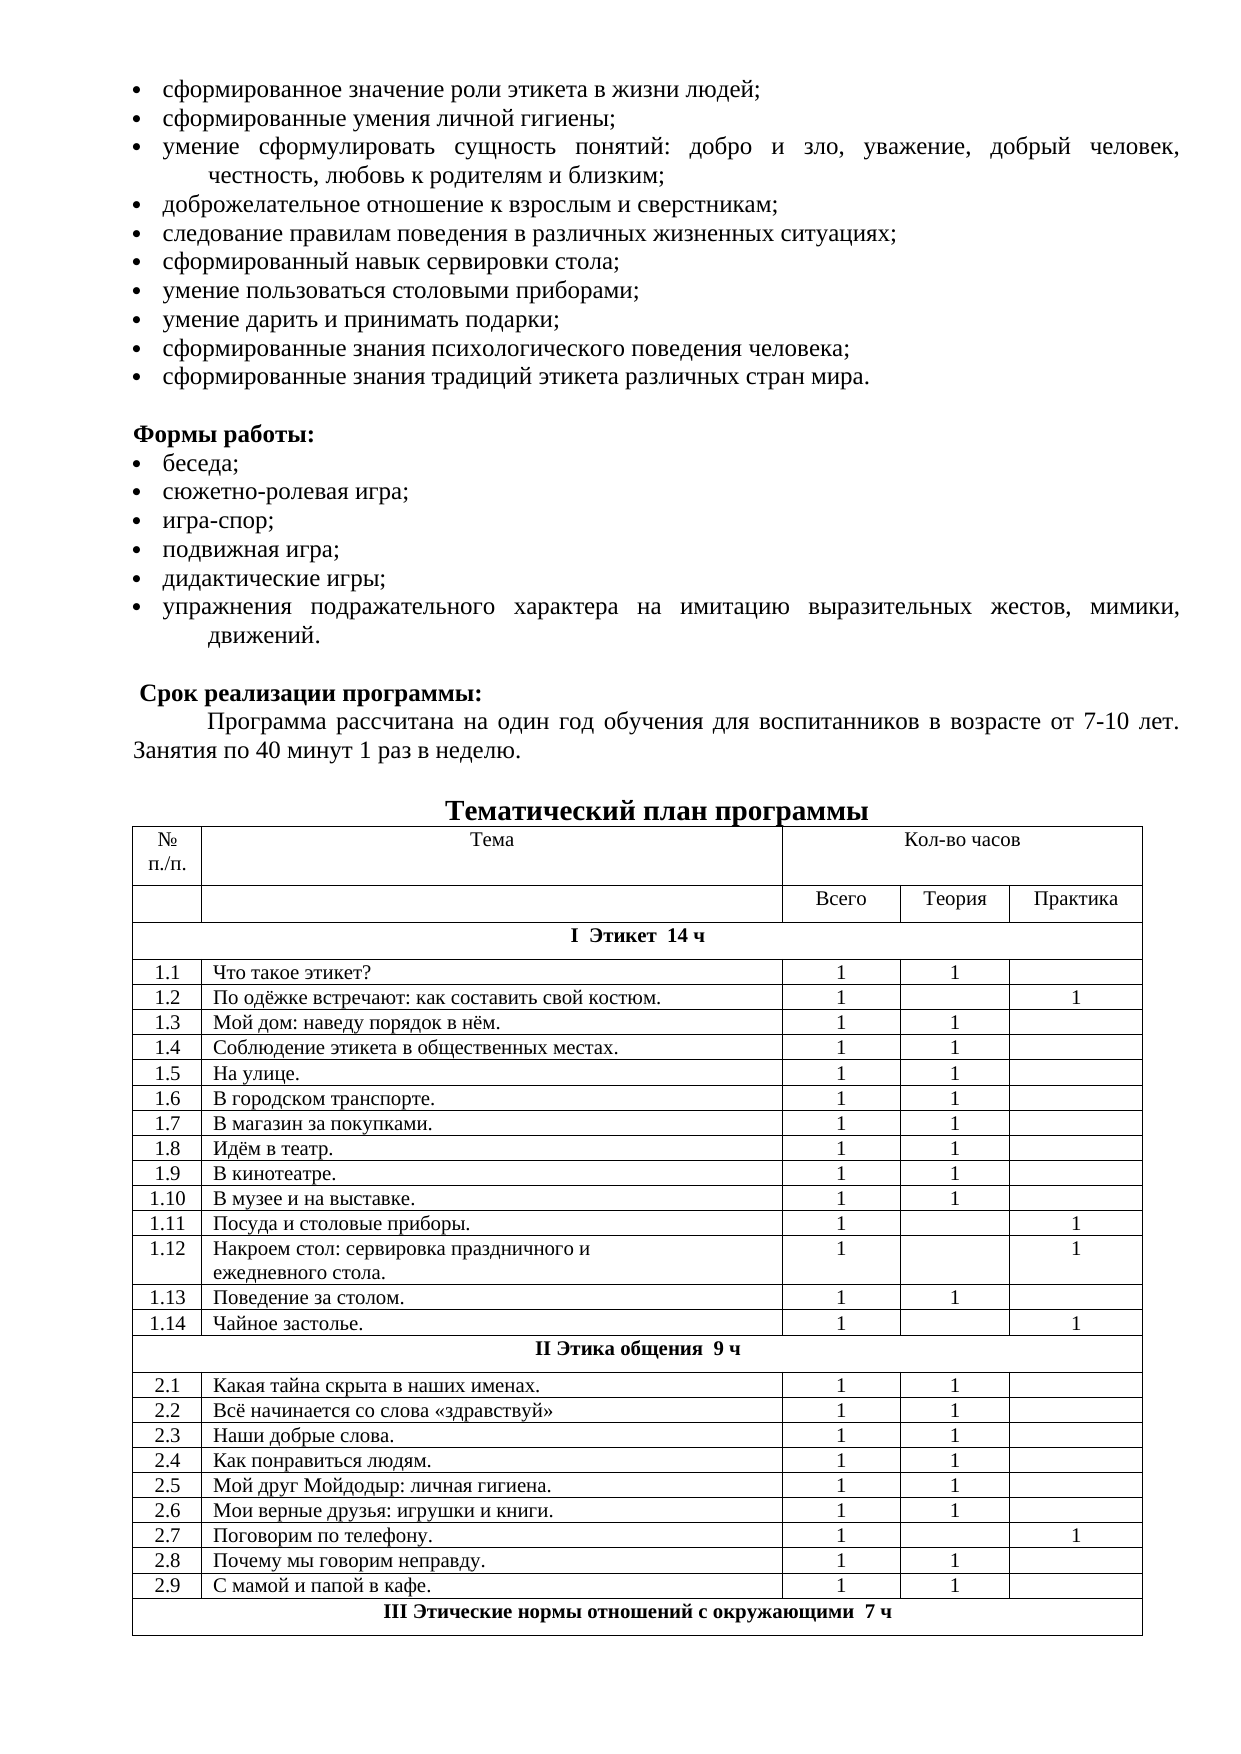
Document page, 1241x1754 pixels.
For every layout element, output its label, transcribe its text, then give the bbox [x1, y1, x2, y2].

table_cell 1 [783, 985, 900, 1009]
table_cell 2.1 [133, 1373, 201, 1397]
table_cell 1.8 [133, 1136, 201, 1160]
table_cell 1 [783, 1448, 900, 1472]
list сформированный навык сервировки стола; [133, 246, 1181, 275]
table_cell Как понравиться людям. [202, 1448, 782, 1472]
table_cell С мамой и папой в кафе. [202, 1574, 782, 1597]
table_cell [901, 1211, 1009, 1235]
table_cell Поговорим по телефону. [202, 1523, 782, 1547]
table_cell 1.6 [133, 1086, 201, 1109]
table_cell [901, 985, 1009, 1009]
table_cell 1.12 [133, 1236, 201, 1284]
table_cell 1.10 [133, 1186, 201, 1210]
table_cell [1010, 1010, 1142, 1034]
table_cell В магазин за покупками. [202, 1111, 782, 1135]
table_cell 1 [783, 1010, 900, 1034]
table_cell 1 [783, 960, 900, 984]
table_cell 1.2 [133, 985, 201, 1009]
table_cell 1.13 [133, 1285, 201, 1309]
table_cell 1 [783, 1236, 900, 1284]
table_cell Ι Этикет 14 ч [133, 923, 1142, 959]
table_cell 1 [783, 1398, 900, 1422]
table_cell 1 [783, 1423, 900, 1447]
table_cell 1 [901, 1398, 1009, 1422]
table_cell 1.14 [133, 1310, 201, 1334]
table_cell [133, 886, 201, 922]
list умение сформулировать сущность понятий: добро и зло, уважение, добрый человек, честность, любовь к родителям и близким; [133, 131, 1181, 189]
list сформированное значение роли этикета в жизни людей; [133, 74, 1181, 103]
list следование правилам поведения в различных жизненных ситуациях; [133, 218, 1181, 246]
table_cell [1010, 1111, 1142, 1135]
list сформированные знания психологического поведения человека; [133, 333, 1181, 361]
table_cell В городском транспорте. [202, 1086, 782, 1109]
table_cell Поведение за столом. [202, 1285, 782, 1309]
table_cell 1 [901, 1010, 1009, 1034]
list беседа; [133, 448, 1181, 476]
table_cell На улице. [202, 1060, 782, 1084]
table_cell 1 [783, 1473, 900, 1497]
table_cell [1010, 1398, 1142, 1422]
table_cell ΙΙΙ Этические нормы отношений с окружающими 7 ч [133, 1599, 1142, 1634]
table_cell [1010, 1373, 1142, 1397]
table_cell 1 [783, 1574, 900, 1597]
table_cell 1.7 [133, 1111, 201, 1135]
table_cell [1010, 1498, 1142, 1522]
table_cell [202, 886, 782, 922]
table_cell ΙΙ Этика общения 9 ч [133, 1336, 1142, 1372]
list подвижная игра; [133, 534, 1181, 563]
table_cell 1 [901, 1161, 1009, 1185]
table_cell [1010, 1448, 1142, 1472]
table_cell [1010, 1285, 1142, 1309]
table_cell 1.11 [133, 1211, 201, 1235]
table_cell 1.5 [133, 1060, 201, 1084]
table_cell Посуда и столовые приборы. [202, 1211, 782, 1235]
table_cell 1 [783, 1523, 900, 1547]
table_cell Идём в театр. [202, 1136, 782, 1160]
text Программа рассчитана на один год обучения для воспитанников в возрасте от 7-10 лет. Занятия по 40 минут 1 раз в неделю. [133, 706, 1181, 764]
table_cell [1010, 1086, 1142, 1109]
table_header № п./п. [133, 827, 201, 885]
table_cell 2.5 [133, 1473, 201, 1497]
table_cell 1 [783, 1548, 900, 1572]
table_cell 1 [901, 1548, 1009, 1572]
list сформированные умения личной гигиены; [133, 103, 1181, 131]
table_cell 1 [901, 1111, 1009, 1135]
table_cell Всё начинается со слова «здравствуй» [202, 1398, 782, 1422]
list игра-спор; [133, 505, 1181, 534]
table_cell 1 [901, 1285, 1009, 1309]
list упражнения подражательного характера на имитацию выразительных жестов, мимики, движений. [133, 591, 1181, 649]
table_cell Соблюдение этикета в общественных местах. [202, 1035, 782, 1059]
table_cell 2.8 [133, 1548, 201, 1572]
table_cell 1 [901, 1035, 1009, 1059]
list умение пользоваться столовыми приборами; [133, 275, 1181, 304]
text Тематический план программы [133, 793, 1181, 826]
table_cell [1010, 1473, 1142, 1497]
table_cell 2.3 [133, 1423, 201, 1447]
table_cell В музее и на выставке. [202, 1186, 782, 1210]
text Срок реализации программы: [133, 678, 1181, 706]
table_cell Всего [783, 886, 900, 922]
table_cell Накроем стол: сервировка праздничного и ежедневного стола. [202, 1236, 782, 1284]
table_header Кол-во часов [783, 827, 1142, 885]
table_cell Практика [1010, 886, 1142, 922]
table_cell [1010, 1060, 1142, 1084]
table_cell Наши добрые слова. [202, 1423, 782, 1447]
table_cell [1010, 1548, 1142, 1572]
text Формы работы: [133, 419, 1181, 448]
table_cell 1 [1010, 1523, 1142, 1547]
table_cell 1 [901, 1448, 1009, 1472]
table_cell 1 [783, 1111, 900, 1135]
table_cell 1 [783, 1136, 900, 1160]
table_cell 1 [783, 1285, 900, 1309]
table_cell Мой дом: наведу порядок в нём. [202, 1010, 782, 1034]
table_cell Мои верные друзья: игрушки и книги. [202, 1498, 782, 1522]
table_cell 2.9 [133, 1574, 201, 1597]
table_cell [1010, 1035, 1142, 1059]
table_cell 1 [1010, 985, 1142, 1009]
table_cell 1 [901, 1574, 1009, 1597]
table_cell 1 [783, 1035, 900, 1059]
table_cell Что такое этикет? [202, 960, 782, 984]
table_cell [901, 1236, 1009, 1284]
table_cell Чайное застолье. [202, 1310, 782, 1334]
table_cell Мой друг Мойдодыр: личная гигиена. [202, 1473, 782, 1497]
table_cell 2.2 [133, 1398, 201, 1422]
table_cell 1 [901, 960, 1009, 984]
table_cell [901, 1310, 1009, 1334]
table_cell Какая тайна скрыта в наших именах. [202, 1373, 782, 1397]
list сформированные знания традиций этикета различных стран мира. [133, 361, 1181, 390]
table_cell 1 [901, 1423, 1009, 1447]
table_cell 1 [783, 1211, 900, 1235]
table_cell 2.4 [133, 1448, 201, 1472]
table_cell 1 [901, 1473, 1009, 1497]
table_cell [1010, 1423, 1142, 1447]
table_cell 1 [783, 1373, 900, 1397]
table_cell 2.7 [133, 1523, 201, 1547]
table_cell По одёжке встречают: как составить свой костюм. [202, 985, 782, 1009]
table_cell 1 [783, 1498, 900, 1522]
table_cell Почему мы говорим неправду. [202, 1548, 782, 1572]
table_cell 1.9 [133, 1161, 201, 1185]
list умение дарить и принимать подарки; [133, 304, 1181, 333]
table_cell 1 [901, 1086, 1009, 1109]
list дидактические игры; [133, 563, 1181, 591]
table_cell [1010, 1136, 1142, 1160]
table_cell 1 [783, 1310, 900, 1334]
table_cell 1.1 [133, 960, 201, 984]
table_cell В кинотеатре. [202, 1161, 782, 1185]
list сюжетно-ролевая игра; [133, 476, 1181, 505]
table_cell [1010, 1574, 1142, 1597]
table_cell Теория [901, 886, 1009, 922]
table_cell [1010, 960, 1142, 984]
table_cell [901, 1523, 1009, 1547]
table_cell 1 [901, 1136, 1009, 1160]
table_cell 1 [783, 1186, 900, 1210]
table_cell 1 [783, 1161, 900, 1185]
table_cell [1010, 1186, 1142, 1210]
table_cell 1 [901, 1060, 1009, 1084]
table_cell 1 [1010, 1236, 1142, 1284]
table_header Тема [202, 827, 782, 885]
table_cell 1 [783, 1086, 900, 1109]
table_cell 1 [1010, 1310, 1142, 1334]
table_cell 1 [783, 1060, 900, 1084]
list доброжелательное отношение к взрослым и сверстникам; [133, 189, 1181, 218]
table_cell 1 [901, 1498, 1009, 1522]
table_cell 1 [901, 1373, 1009, 1397]
table_cell [1010, 1161, 1142, 1185]
table_cell 2.6 [133, 1498, 201, 1522]
table_cell 1.3 [133, 1010, 201, 1034]
table_cell 1 [901, 1186, 1009, 1210]
table_cell 1.4 [133, 1035, 201, 1059]
table_cell 1 [1010, 1211, 1142, 1235]
